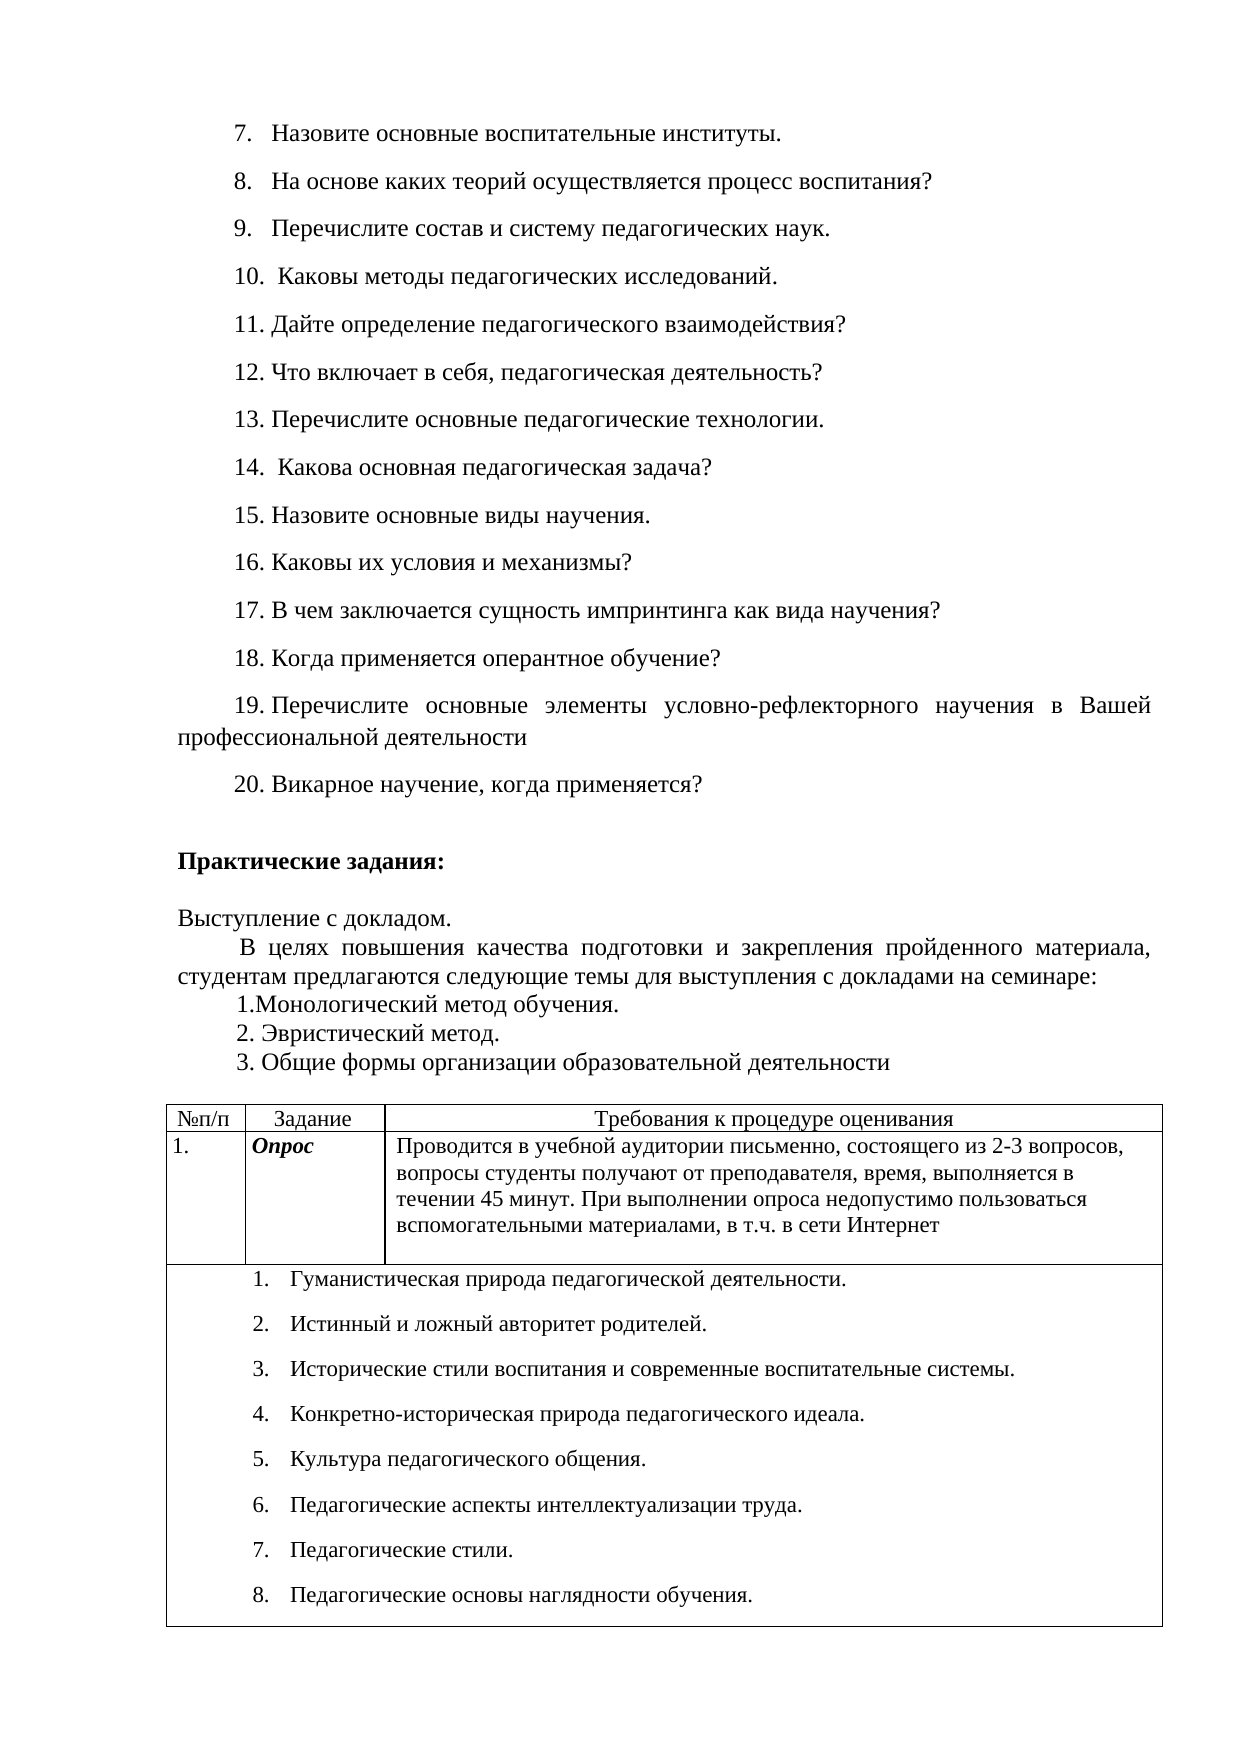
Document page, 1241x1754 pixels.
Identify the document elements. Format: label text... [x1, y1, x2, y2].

list Когда применяется оперантное обучение? [177, 643, 1152, 672]
list Перечислите состав и систему педагогических наук. [177, 213, 1152, 242]
table_header №п/п [167, 1105, 245, 1131]
list Каковы их условия и механизмы? [177, 547, 1152, 576]
list В чем заключается сущность импринтинга как вида научения? [177, 595, 1152, 624]
list Какова основная педагогическая задача? [177, 452, 1152, 481]
list Назовите основные воспитательные институты. [177, 118, 1152, 147]
list Перечислите основные элементы условно-рефлекторного научения в Вашей профессиональной деятельности [177, 691, 1152, 750]
text 3. Общие формы организации образовательной деятельности [177, 1047, 1152, 1076]
text Практические задания: [177, 846, 1152, 874]
text 1.Монологический метод обучения. [177, 989, 1152, 1018]
list Перечислите основные педагогические технологии. [177, 404, 1152, 433]
table_header Задание [246, 1105, 384, 1131]
table_cell Проводится в учебной аудитории письменно, состоящего из 2-3 вопросов, вопросы студенты получают от преподавателя, время, выполняется в течении 45 минут. При выполнении опроса недопустимо пользоваться вспомогательными материалами, в т.ч. в сети Интернет [386, 1132, 1162, 1264]
list Что включает в себя, педагогическая деятельность? [177, 357, 1152, 385]
text Выступление с докладом. [177, 903, 1152, 932]
list Викарное научение, когда применяется? [177, 769, 1152, 798]
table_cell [167, 1265, 1162, 1626]
table_cell Опрос [246, 1132, 384, 1264]
text 2. Эвристический метод. [177, 1018, 1152, 1047]
list Дайте определение педагогического взаимодействия? [177, 309, 1152, 338]
list На основе каких теорий осуществляется процесс воспитания? [177, 166, 1152, 194]
text В целях повышения качества подготовки и закрепления пройденного материала, студентам предлагаются следующие темы для выступления с докладами на семинаре: [177, 932, 1152, 989]
list Каковы методы педагогических исследований. [177, 261, 1152, 290]
list Назовите основные виды научения. [177, 500, 1152, 528]
table_header Требования к процедуре оценивания [386, 1105, 1162, 1131]
table_cell 1. [167, 1132, 245, 1264]
